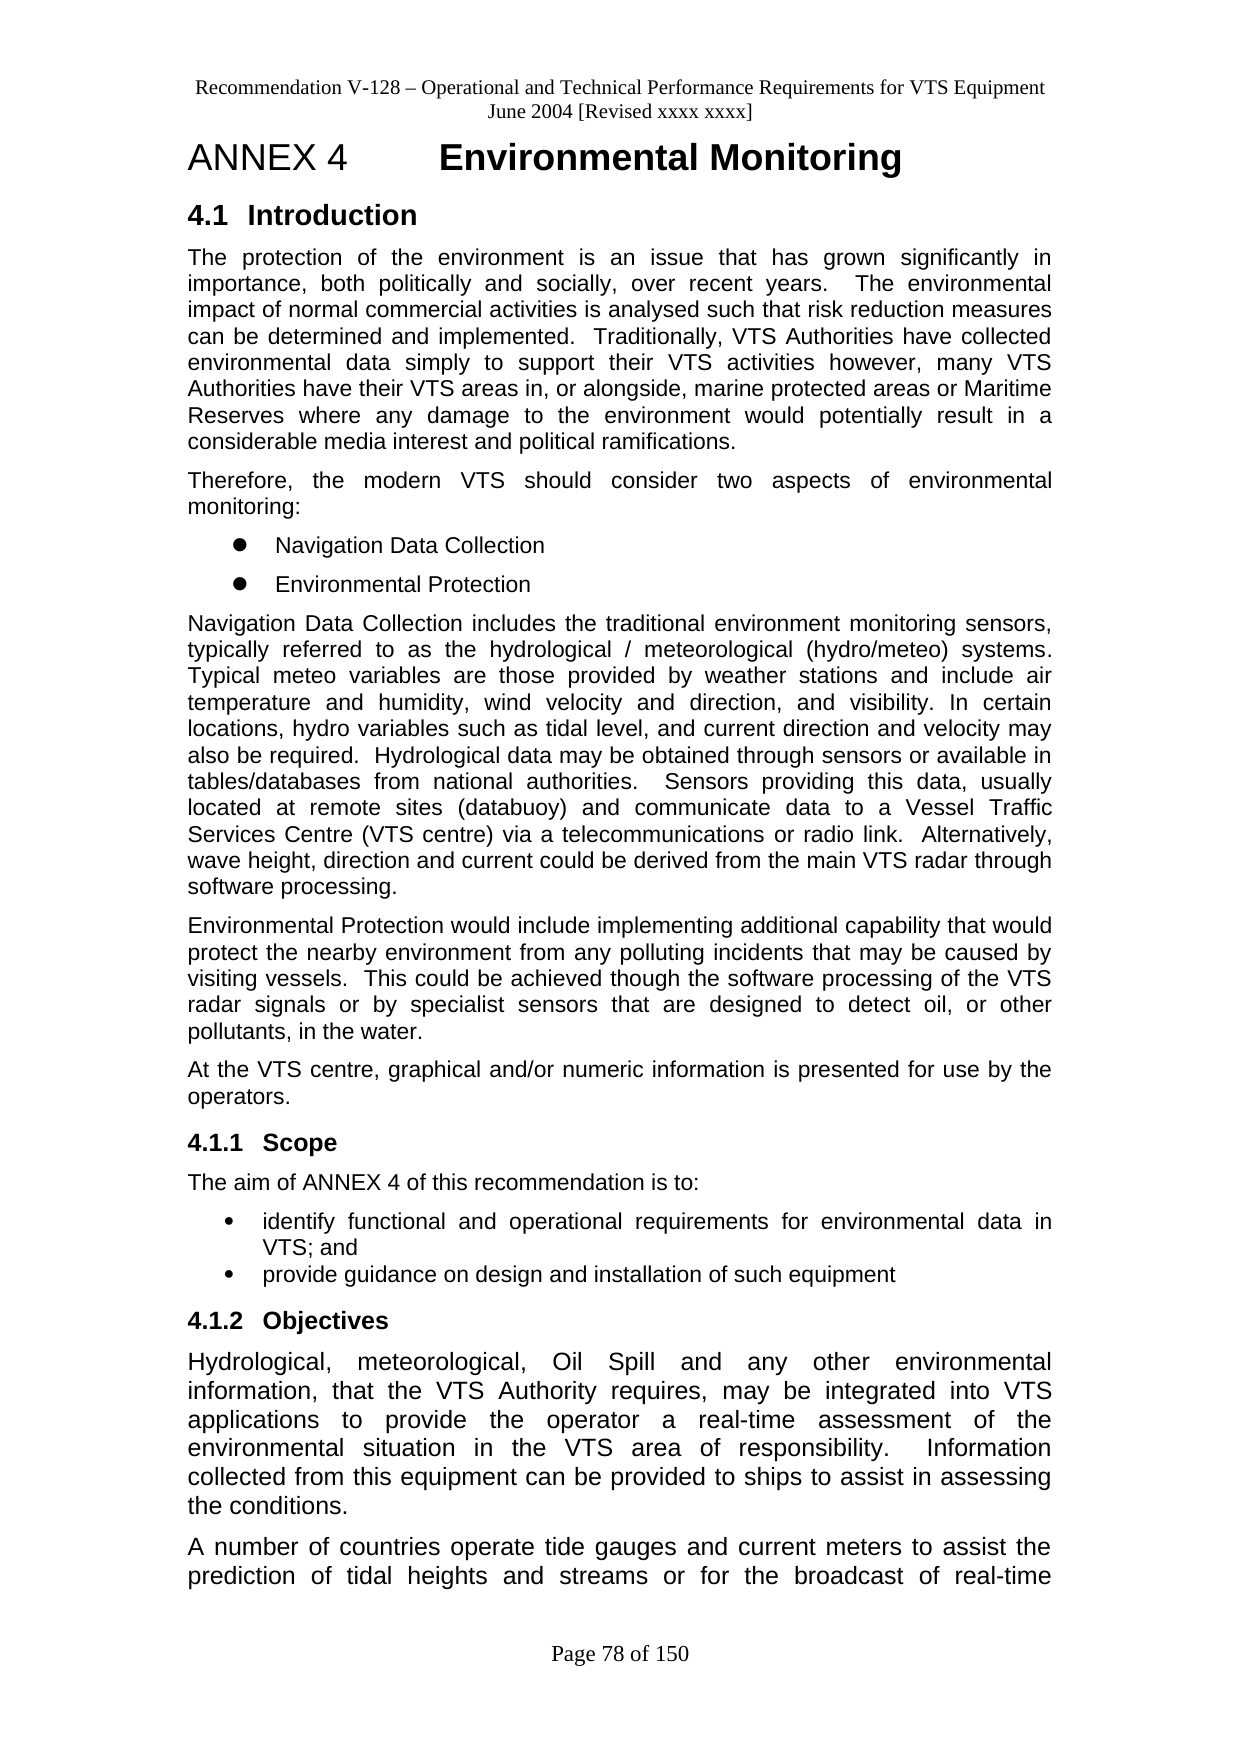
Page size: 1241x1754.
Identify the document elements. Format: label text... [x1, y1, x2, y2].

text At the VTS centre, graphical and/or numeric information is presented for use by the operators. [187, 1056, 1053, 1109]
text Therefore, the modern VTS should consider two aspects of environmental monitoring: [187, 467, 1053, 519]
subtitle Objectives [187, 1306, 1053, 1334]
text Navigation Data Collection includes the traditional environment monitoring sensors, typically referred to as the hydrological / meteorological (hydro/meteo) systems. Typical meteo variables are those provided by weather stations and include air temperature and humidity, wind velocity and direction, and visibility. In certain locations, hydro variables such as tidal level, and current direction and velocity may also be required. Hydrological data may be obtained through sensors or available in tables/databases from national authorities. Sensors providing this data, usually located at remote sites (databuoy) and communicate data to a Vessel Traffic Services Centre (VTS centre) via a telecommunications or radio link. Alternatively, wave height, direction and current could be derived from the main VTS radar through software processing. [187, 610, 1053, 900]
text The protection of the environment is an issue that has grown significantly in importance, both politically and socially, over recent years. The environmental impact of normal commercial activities is analysed such that risk reduction measures can be determined and implemented. Traditionally, VTS Authorities have collected environmental data simply to support their VTS activities however, many VTS Authorities have their VTS areas in, or alongside, marine protected areas or Maritime Reserves where any damage to the environment would potentially result in a considerable media interest and political ramifications. [187, 243, 1053, 454]
list identify functional and operational requirements for environmental data in VTS; and [225, 1208, 1053, 1261]
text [187, 1532, 1053, 1589]
list Navigation Data Collection [231, 532, 1053, 558]
subtitle Environmental Monitoring [187, 136, 1053, 179]
list Environmental Protection [231, 571, 1053, 597]
text The aim of ANNEX 4 of this recommendation is to: [187, 1169, 1053, 1196]
list provide guidance on design and installation of such equipment [225, 1261, 1053, 1287]
text Environmental Protection would include implementing additional capability that would protect the nearby environment from any polluting incidents that may be caused by visiting vessels. This could be achieved though the software processing of the VTS radar signals or by specialist sensors that are designed to detect oil, or other pollutants, in the water. [187, 912, 1053, 1044]
subtitle Introduction [187, 197, 1053, 231]
text Hydrological, meteorological, Oil Spill and any other environmental information, that the VTS Authority requires, may be integrated into VTS applications to provide the operator a real-time assessment of the environmental situation in the VTS area of responsibility. Information collected from this equipment can be provided to ships to assist in assessing the conditions. [187, 1347, 1053, 1519]
subtitle Scope [187, 1128, 1053, 1157]
